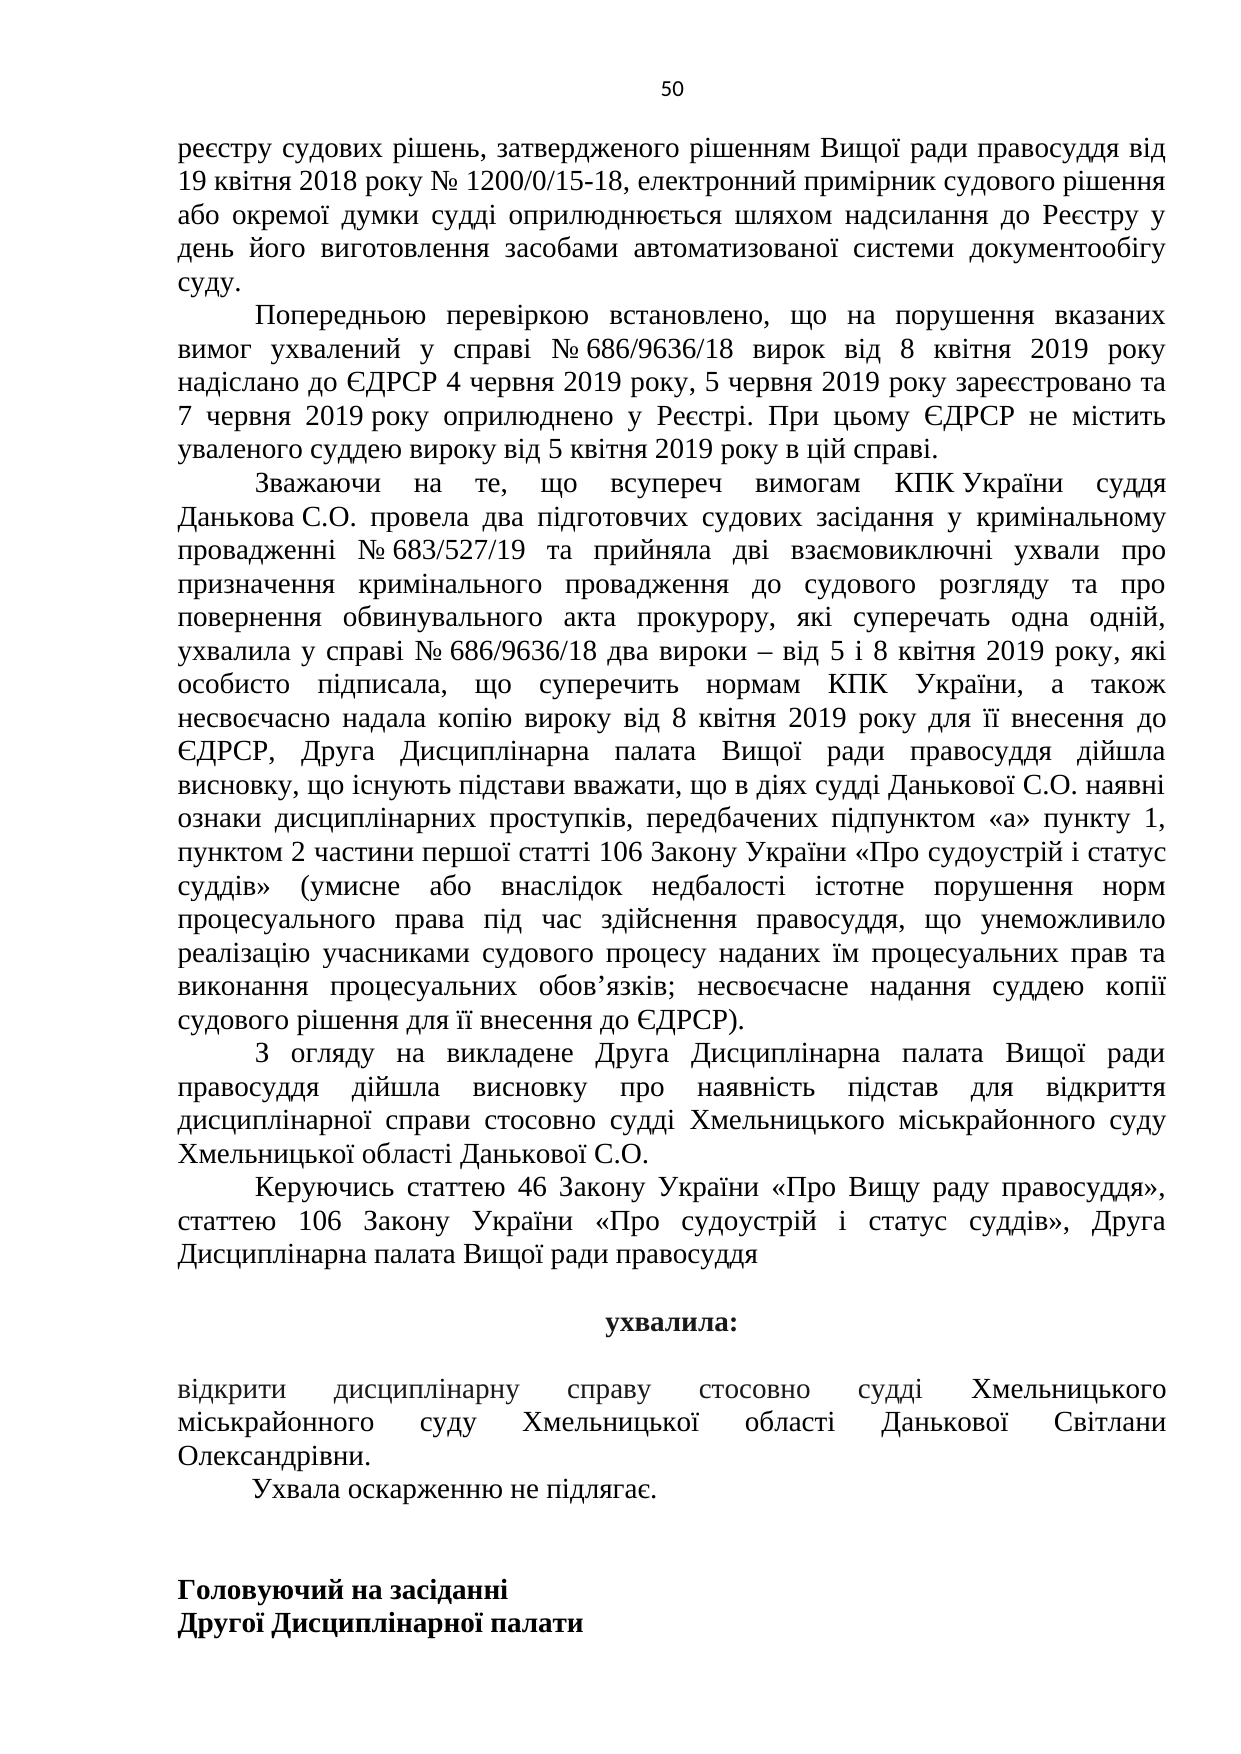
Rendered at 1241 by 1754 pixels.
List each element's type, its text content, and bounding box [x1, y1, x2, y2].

text Керуючись статтею 46 Закону України «Про Вищу раду правосуддя», статтею 106 Закону України «Про судоустрій і статус суддів», Друга Дисциплінарна палата Вищої ради правосуддя [177, 1169, 1167, 1270]
text Другої Дисциплінарної палати [177, 1606, 1167, 1639]
text Ухвала оскарженню не підлягає. [177, 1471, 1167, 1505]
text ухвалила: [177, 1304, 1167, 1337]
text відкрити дисциплінарну справу стосовно судді Хмельницького міськрайонного суду Хмельницької області Данькової Світлани Олександрівни. [177, 1371, 1167, 1471]
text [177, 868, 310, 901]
text Головуючий на засіданні [177, 1572, 1167, 1606]
text Попередньою перевіркою встановлено, що на порушення вказаних вимог ухвалений у справі № 686/9636/18 вирок від 8 квітня 2019 року надіслано до ЄДРСР 4 червня 2019 року, 5 червня 2019 року зареєстровано та 7 червня 2019 року оприлюднено у Реєстрі. При цьому ЄДРСР не містить уваленого суддею вироку від 5 квітня 2019 року в цій справі. [177, 297, 1167, 465]
text З огляду на викладене Друга Дисциплінарна палата Вищої ради правосуддя дійшла висновку про наявність підстав для відкриття дисциплінарної справи стосовно судді Хмельницького міськрайонного суду Хмельницької області Данькової С.О. [177, 1035, 1167, 1169]
text Зважаючи на те, що всупереч вимогам КПК України суддя Данькова С.О. провела два підготовчих судових засідання у кримінальному провадженні № 683/527/19 та прийняла дві взаємовиключні ухвали про призначення кримінального провадження до судового розгляду та про повернення обвинувального акта прокурору, які суперечать одна одній, ухвалила у справі № 686/9636/18 два вироки – від 5 і 8 квітня 2019 року, які особисто підписала, що суперечить нормам КПК України, а також несвоєчасно надала копію вироку від 8 квітня 2019 року для її внесення до ЄДРСР, Друга Дисциплінарна палата Вищої ради правосуддя дійшла висновку, що існують підстави вважати, що в діях судді Данькової С.О. наявні ознаки дисциплінарних проступків, передбачених підпунктом «а» пункту 1, пунктом 2 частини першої статті 106 Закону України «Про судоустрій і статус суддів» (умисне або внаслідок недбалості істотне порушення норм процесуального права під час здійснення правосуддя, що унеможливило реалізацію учасниками судового процесу наданих їм процесуальних прав та виконання процесуальних обов’язків; несвоєчасне надання суддею копії судового рішення для її внесення до ЄДРСР). [177, 465, 1167, 868]
